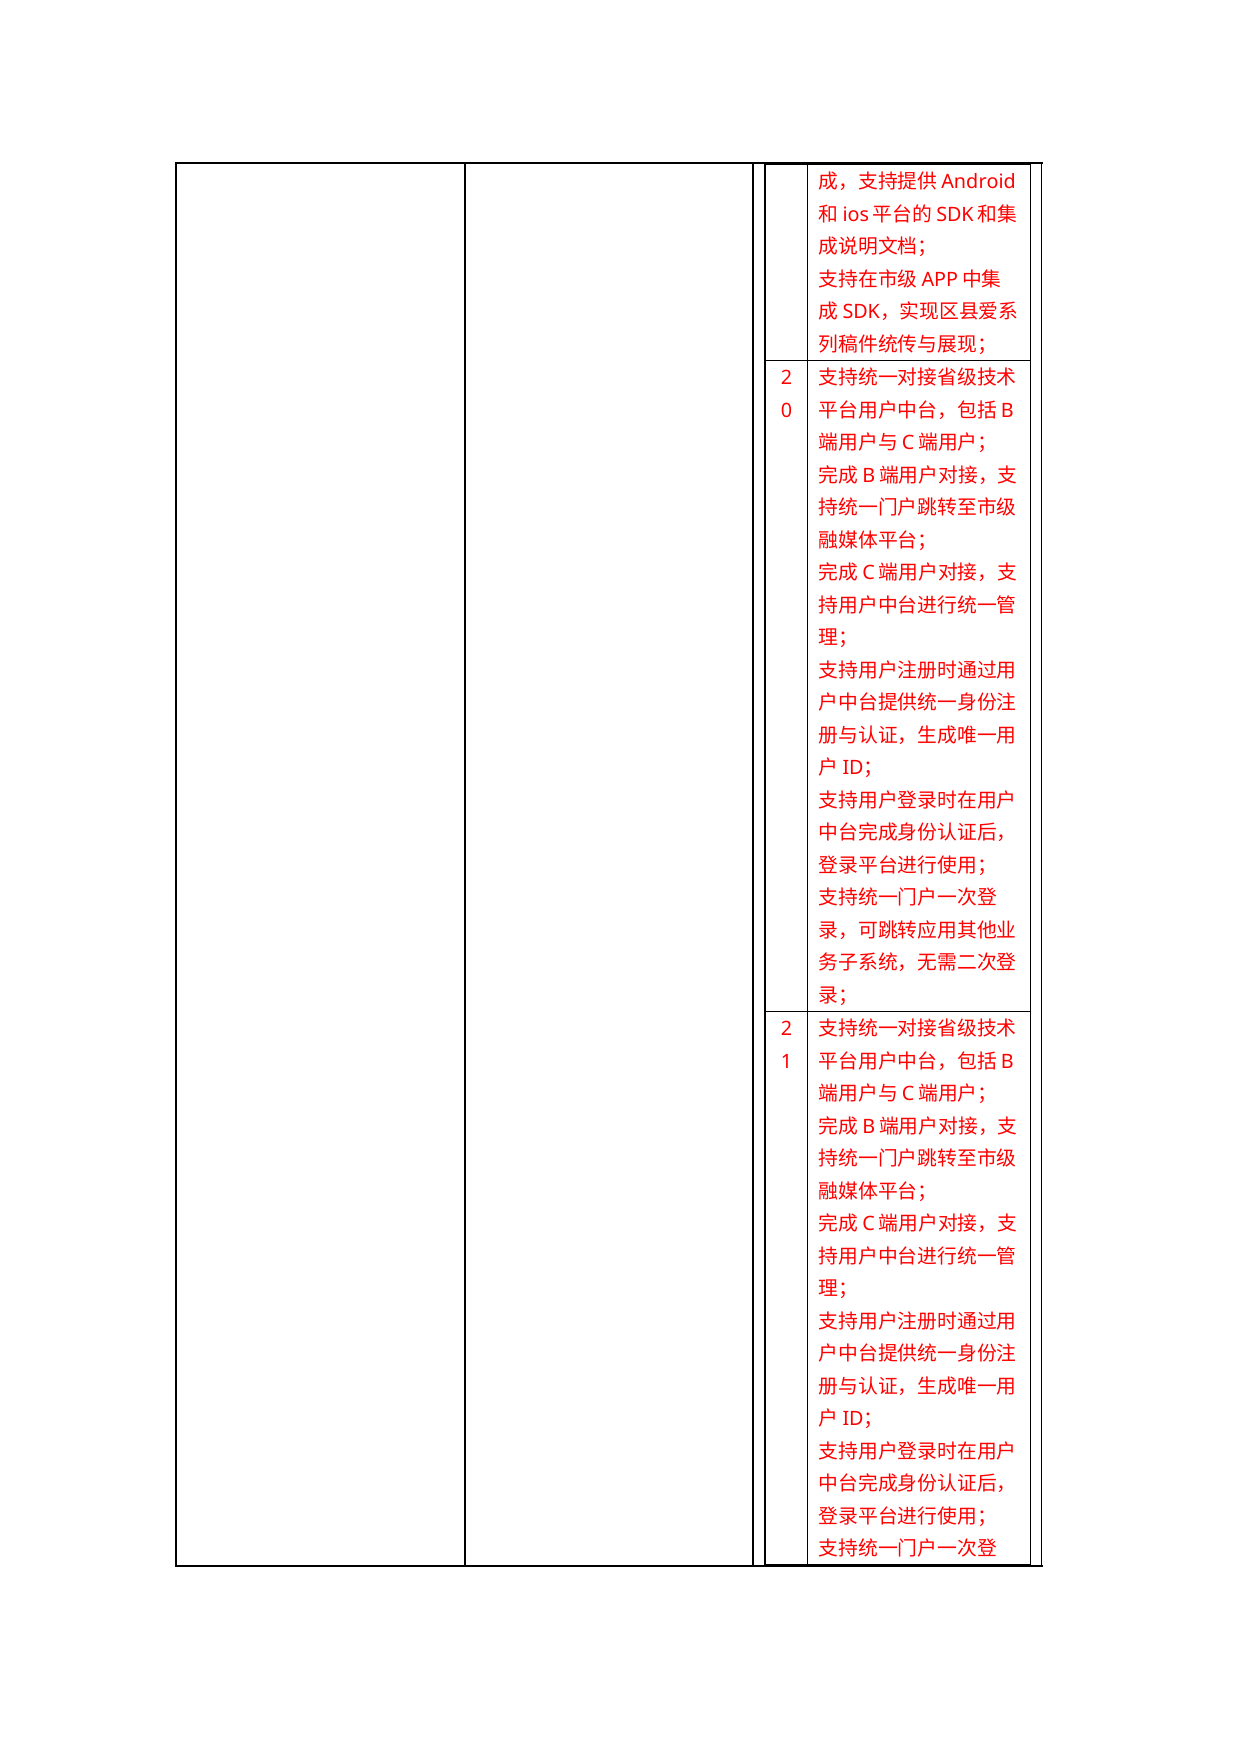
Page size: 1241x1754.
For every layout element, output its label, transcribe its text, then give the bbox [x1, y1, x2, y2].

table_cell [766, 1012, 807, 1564]
table_cell [466, 164, 752, 1565]
table_cell 1 [177, 164, 464, 1565]
table_cell [808, 1012, 1030, 1564]
table_cell [754, 164, 764, 1565]
table_cell [808, 361, 1030, 1011]
table_cell [1031, 164, 1041, 1565]
table_cell [808, 165, 1030, 360]
table_cell [766, 165, 807, 360]
table_cell [766, 361, 807, 1011]
